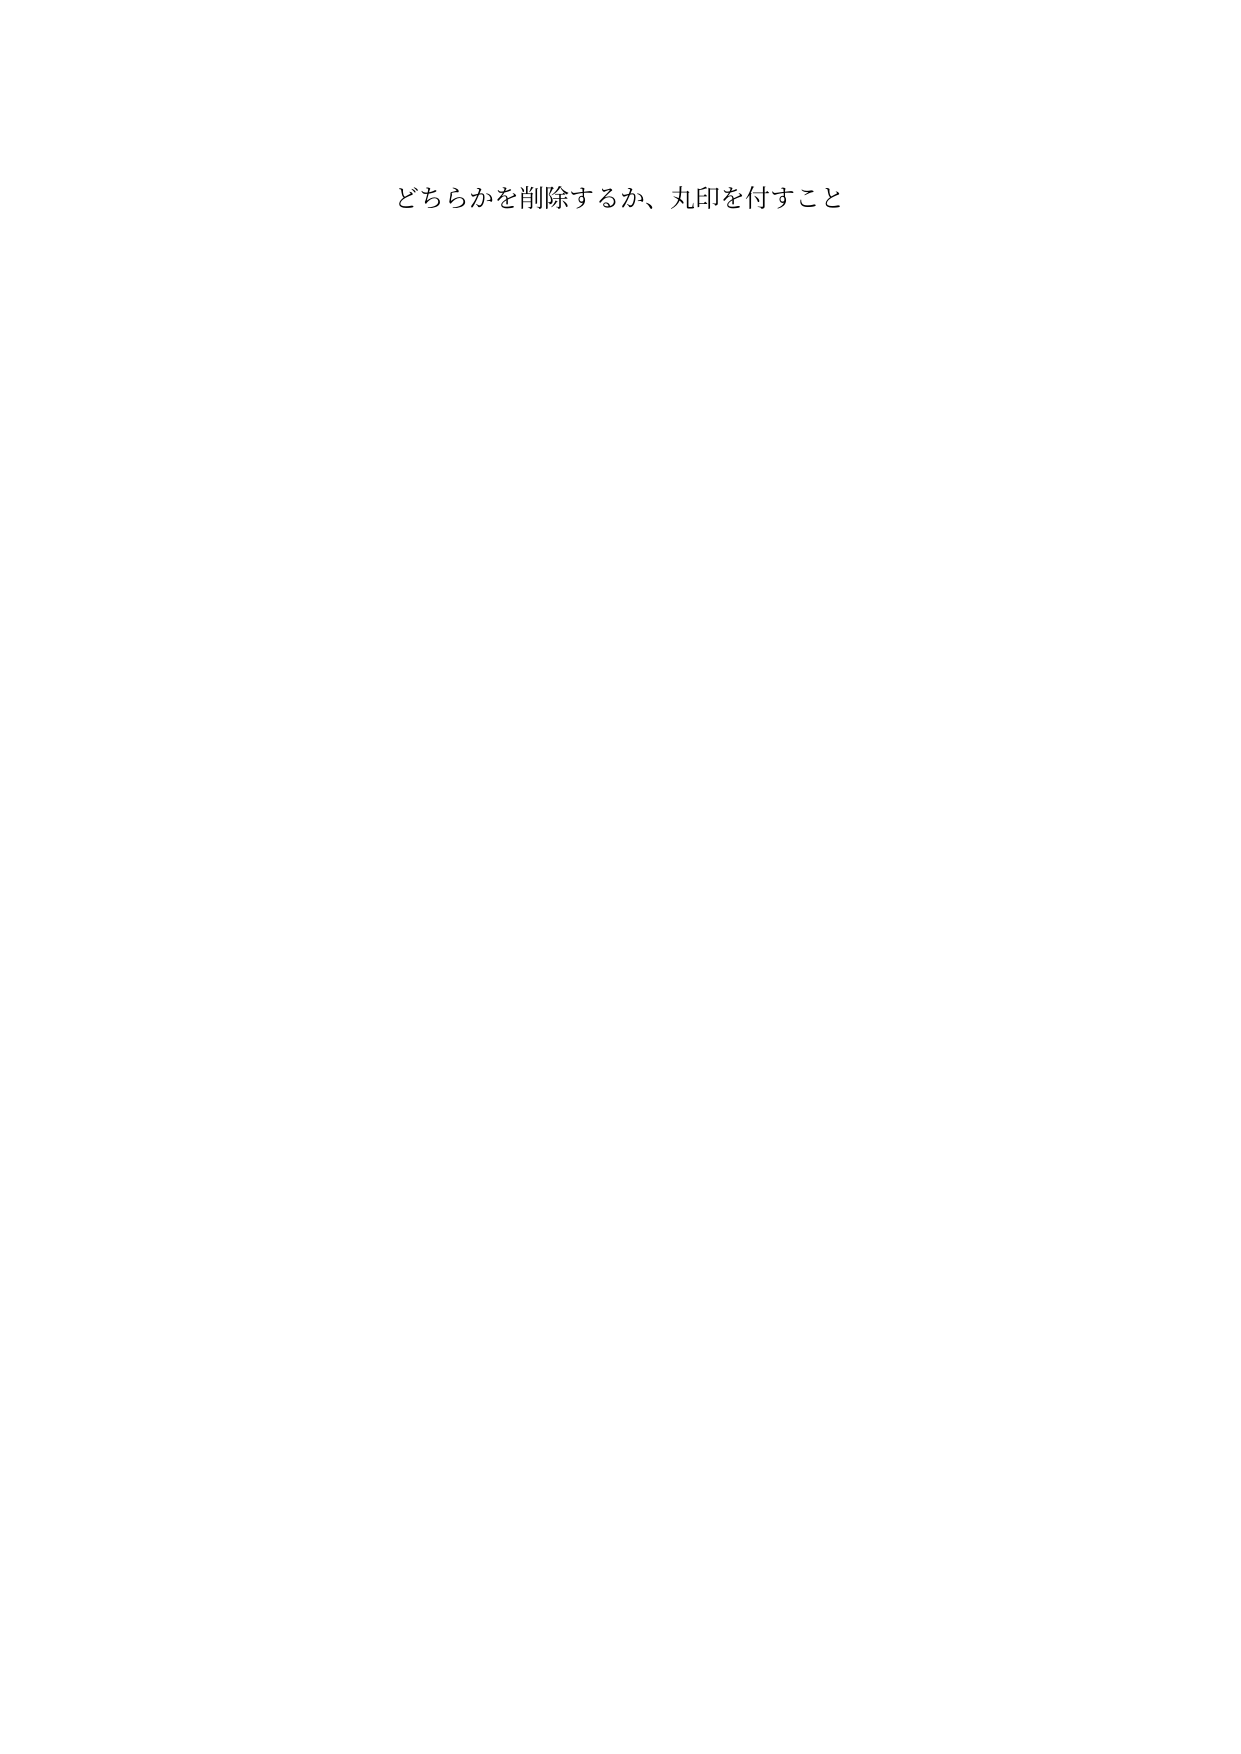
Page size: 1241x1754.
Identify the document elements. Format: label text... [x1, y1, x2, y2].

text どちらかを削除するか、丸印を付すこと [156, 162, 1084, 231]
